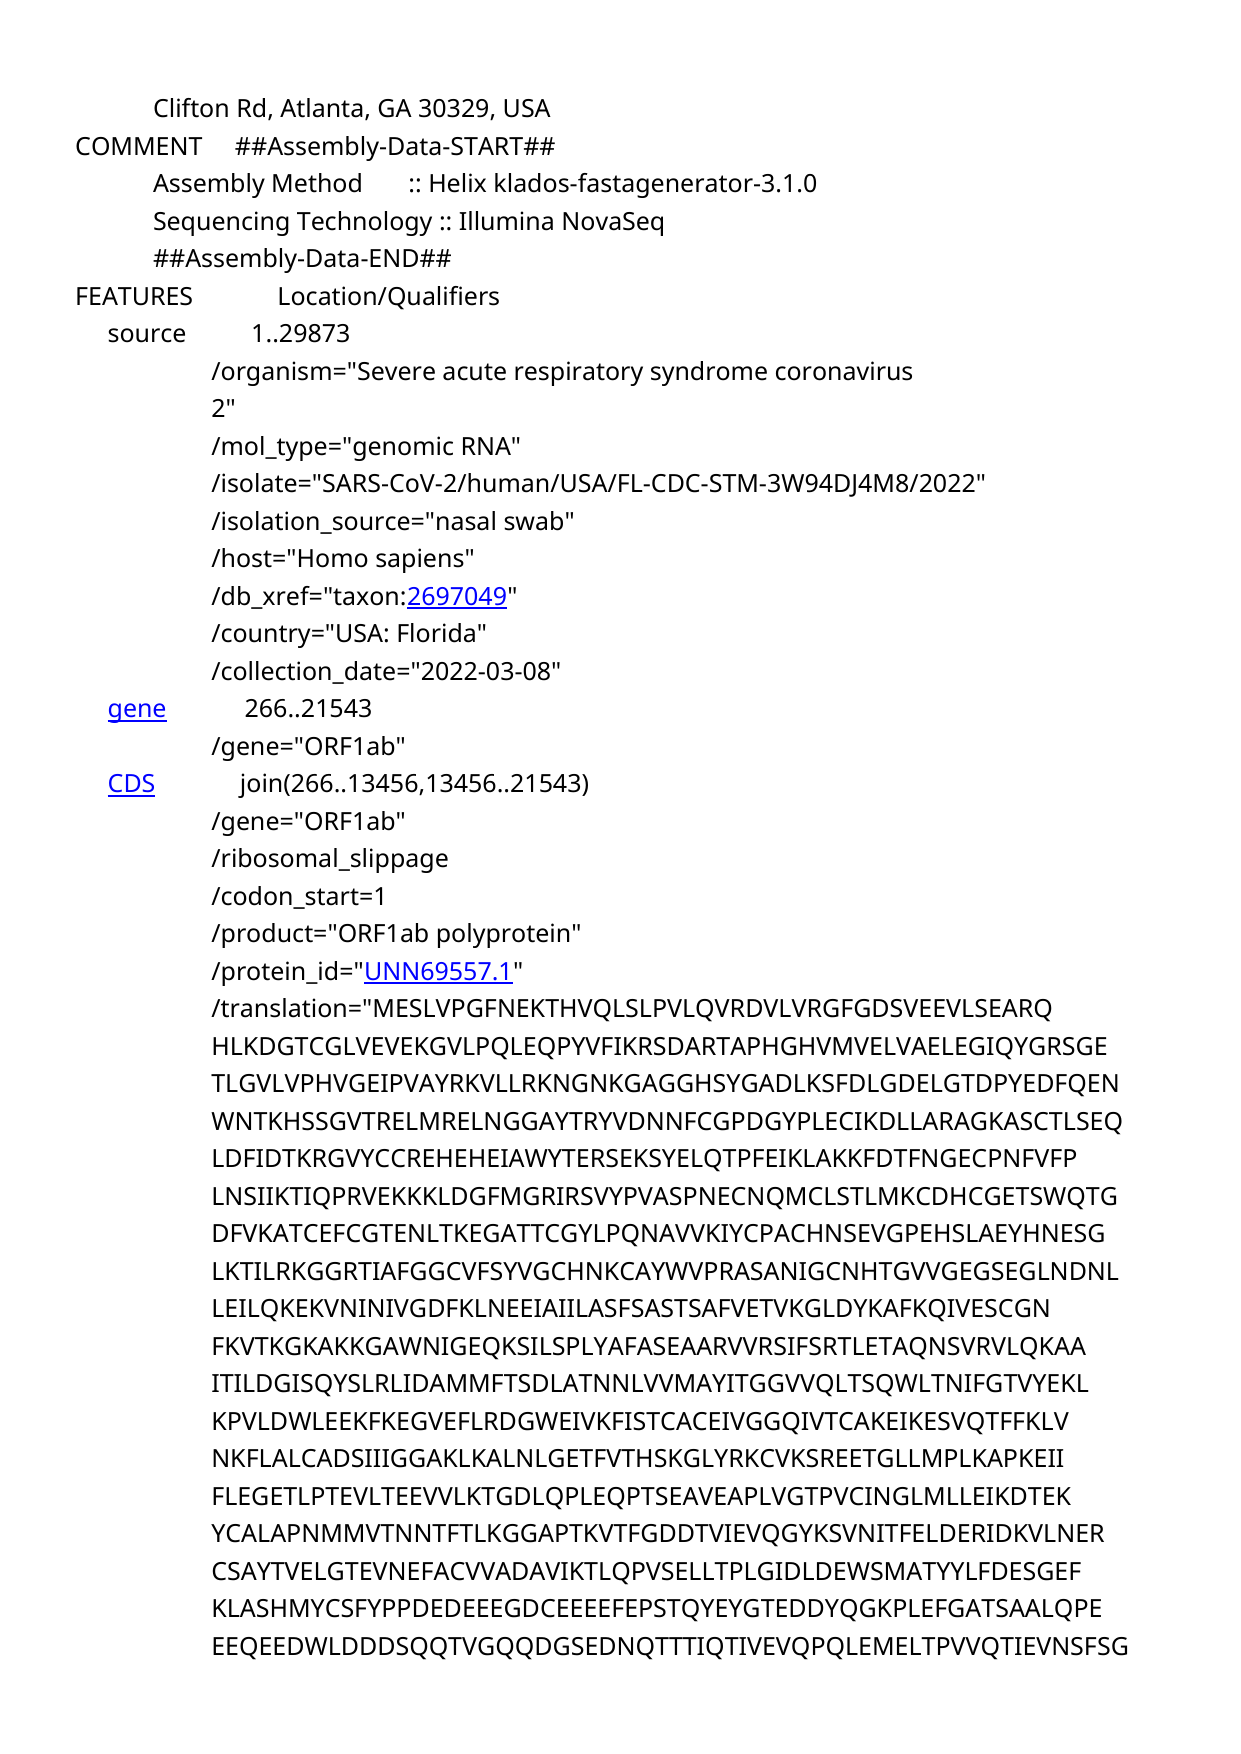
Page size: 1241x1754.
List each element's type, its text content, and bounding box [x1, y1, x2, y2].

text /gene="ORF1ab" [75, 802, 1165, 839]
text /protein_id="UNN69557.1" [75, 952, 1165, 989]
text /ribosomal_slippage [75, 839, 1165, 877]
text /isolate="SARS-CoV-2/human/USA/FL-CDC-STM-3W94DJ4M8/2022" [75, 464, 1165, 502]
text 2" [75, 389, 1165, 427]
text Assembly Method :: Helix klados-fastagenerator-3.1.0 [75, 164, 1165, 202]
text /db_xref="taxon:2697049" [75, 577, 1165, 614]
text KLASHMYCSFYPPDEDEEEGDCEEEEFEPSTQYEYGTEDDYQGKPLEFGATSAALQPE [75, 1589, 1165, 1627]
text FLEGETLPTEVLTEEVVLKTGDLQPLEQPTSEAVEAPLVGTPVCINGLMLLEIKDTEK [75, 1477, 1165, 1514]
text /isolation_source="nasal swab" [75, 502, 1165, 539]
text WNTKHSSGVTRELMRELNGGAYTRYVDNNFCGPDGYPLECIKDLLARAGKASCTLSEQ [75, 1102, 1165, 1139]
text /organism="Severe acute respiratory syndrome coronavirus [75, 352, 1165, 389]
text /mol_type="genomic RNA" [75, 427, 1165, 464]
text /collection_date="2022-03-08" [75, 652, 1165, 689]
text Sequencing Technology :: Illumina NovaSeq [75, 202, 1165, 239]
text LDFIDTKRGVYCCREHEHEIAWYTERSEKSYELQTPFEIKLAKKFDTFNGECPNFVFP [75, 1139, 1165, 1177]
text source 1..29873 [75, 314, 1165, 352]
text ITILDGISQYSLRLIDAMMFTSDLATNNLVVMAYITGGVVQLTSQWLTNIFGTVYEKL [75, 1364, 1165, 1402]
text CDS join(266..13456,13456..21543) [75, 764, 1165, 802]
text /host="Homo sapiens" [75, 539, 1165, 577]
text ##Assembly-Data-END## [75, 239, 1165, 277]
text /codon_start=1 [75, 877, 1165, 914]
text COMMENT ##Assembly-Data-START## [75, 127, 1165, 164]
text HLKDGTCGLVEVEKGVLPQLEQPYVFIKRSDARTAPHGHVMVELVAELEGIQYGRSGE [75, 1027, 1165, 1064]
text KPVLDWLEEKFKEGVEFLRDGWEIVKFISTCACEIVGGQIVTCAKEIKESVQTFFKLV [75, 1402, 1165, 1439]
text FKVTKGKAKKGAWNIGEQKSILSPLYAFASEAARVVRSIFSRTLETAQNSVRVLQKAA [75, 1327, 1165, 1364]
text /gene="ORF1ab" [75, 727, 1165, 764]
text LEILQKEKVNINIVGDFKLNEEIAIILASFSASTSAFVETVKGLDYKAFKQIVESCGN [75, 1289, 1165, 1327]
text NKFLALCADSIIIGGAKLKALNLGETFVTHSKGLYRKCVKSREETGLLMPLKAPKEII [75, 1439, 1165, 1477]
text /product="ORF1ab polyprotein" [75, 914, 1165, 952]
text DFVKATCEFCGTENLTKEGATTCGYLPQNAVVKIYCPACHNSEVGPEHSLAEYHNESG [75, 1214, 1165, 1252]
text CSAYTVELGTEVNEFACVVADAVIKTLQPVSELLTPLGIDLDEWSMATYYLFDESGEF [75, 1552, 1165, 1589]
text TLGVLVPHVGEIPVAYRKVLLRKNGNKGAGGHSYGADLKSFDLGDELGTDPYEDFQEN [75, 1064, 1165, 1102]
text Clifton Rd, Atlanta, GA 30329, USA [75, 89, 1165, 127]
text /country="USA: Florida" [75, 614, 1165, 652]
text YCALAPNMMVTNNTFTLKGGAPTKVTFGDDTVIEVQGYKSVNITFELDERIDKVLNER [75, 1514, 1165, 1552]
text EEQEEDWLDDDSQQTVGQQDGSEDNQTTTIQTIVEVQPQLEMELTPVVQTIEVNSFSG [75, 1627, 1165, 1664]
text /translation="MESLVPGFNEKTHVQLSLPVLQVRDVLVRGFGDSVEEVLSEARQ [75, 989, 1165, 1027]
text LKTILRKGGRTIAFGGCVFSYVGCHNKCAYWVPRASANIGCNHTGVVGEGSEGLNDNL [75, 1252, 1165, 1289]
text LNSIIKTIQPRVEKKKLDGFMGRIRSVYPVASPNECNQMCLSTLMKCDHCGETSWQTG [75, 1177, 1165, 1214]
text FEATURES Location/Qualifiers [75, 277, 1165, 314]
text gene 266..21543 [75, 689, 1165, 727]
